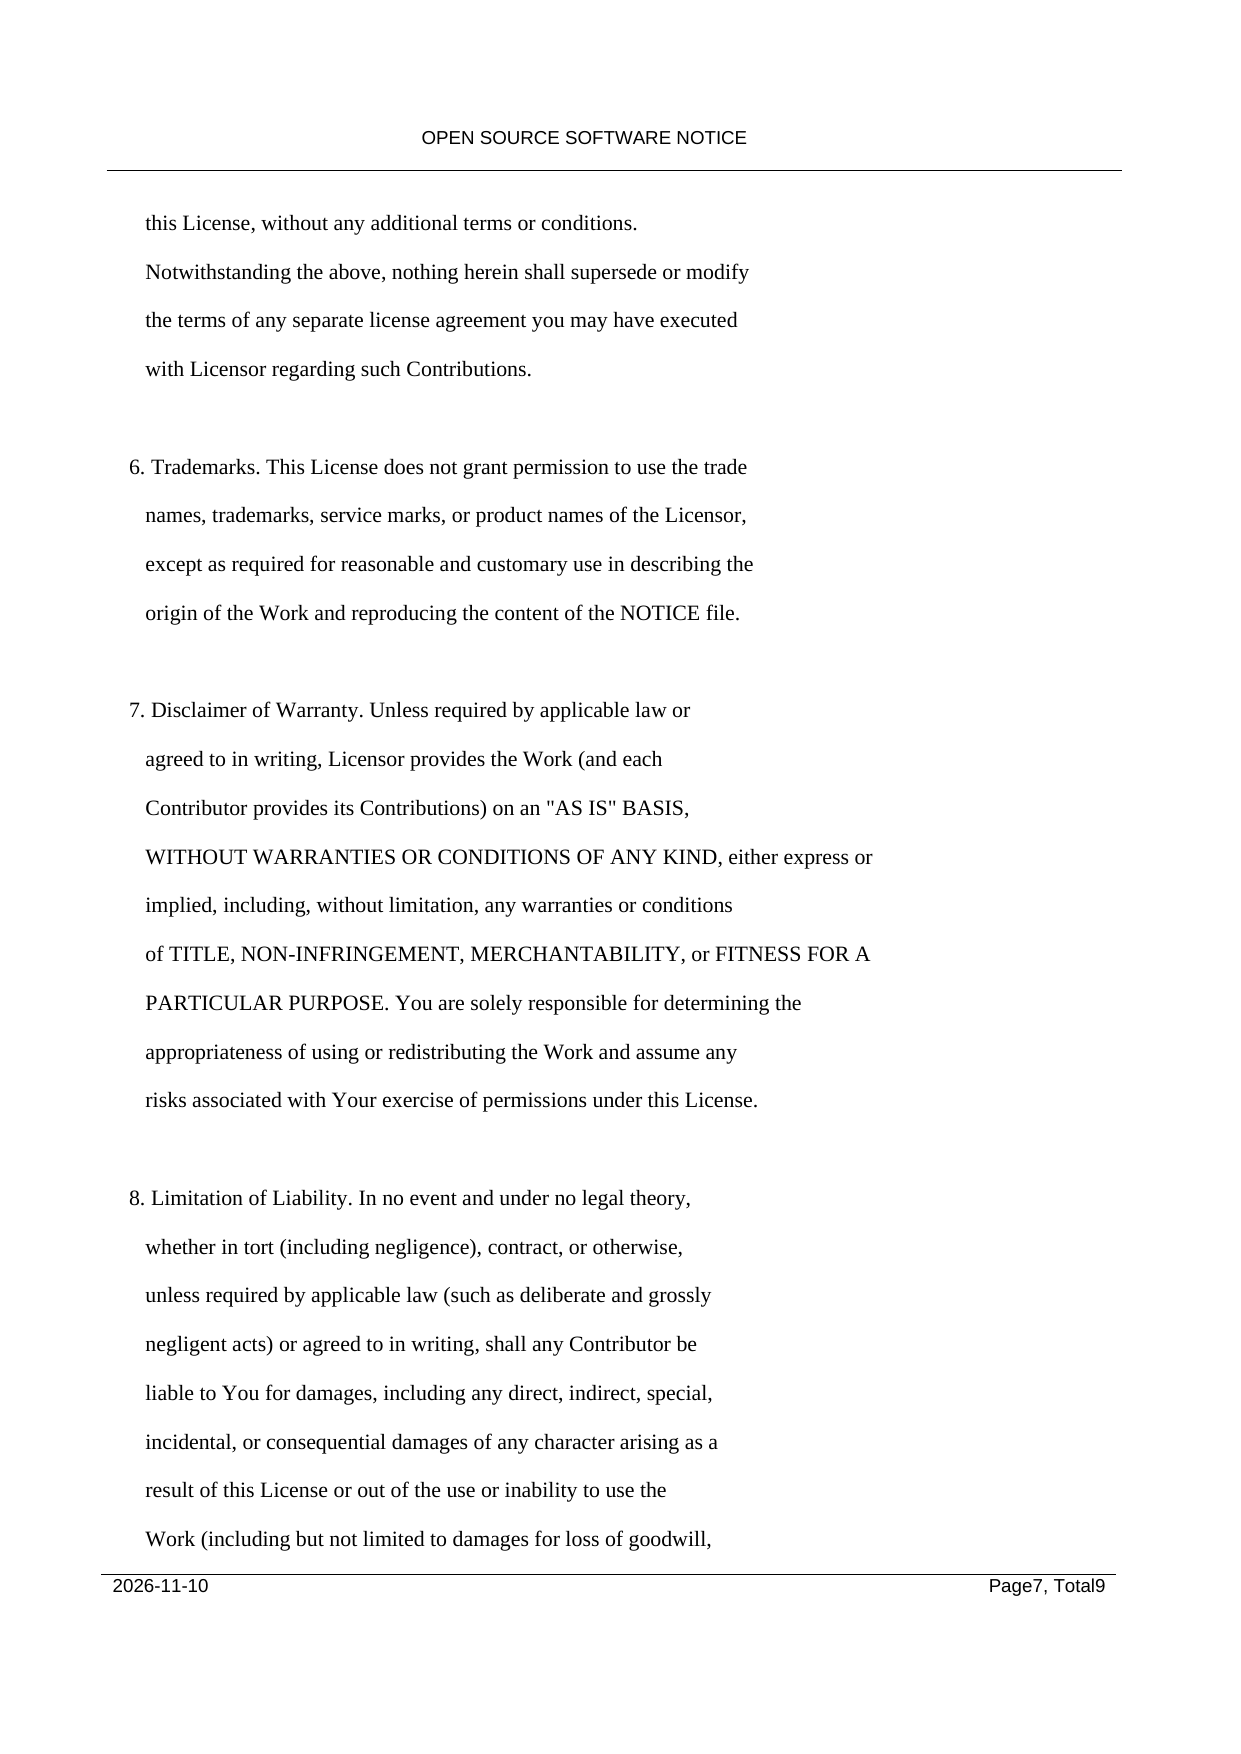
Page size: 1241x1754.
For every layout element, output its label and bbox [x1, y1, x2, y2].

text [112, 206, 1128, 1555]
